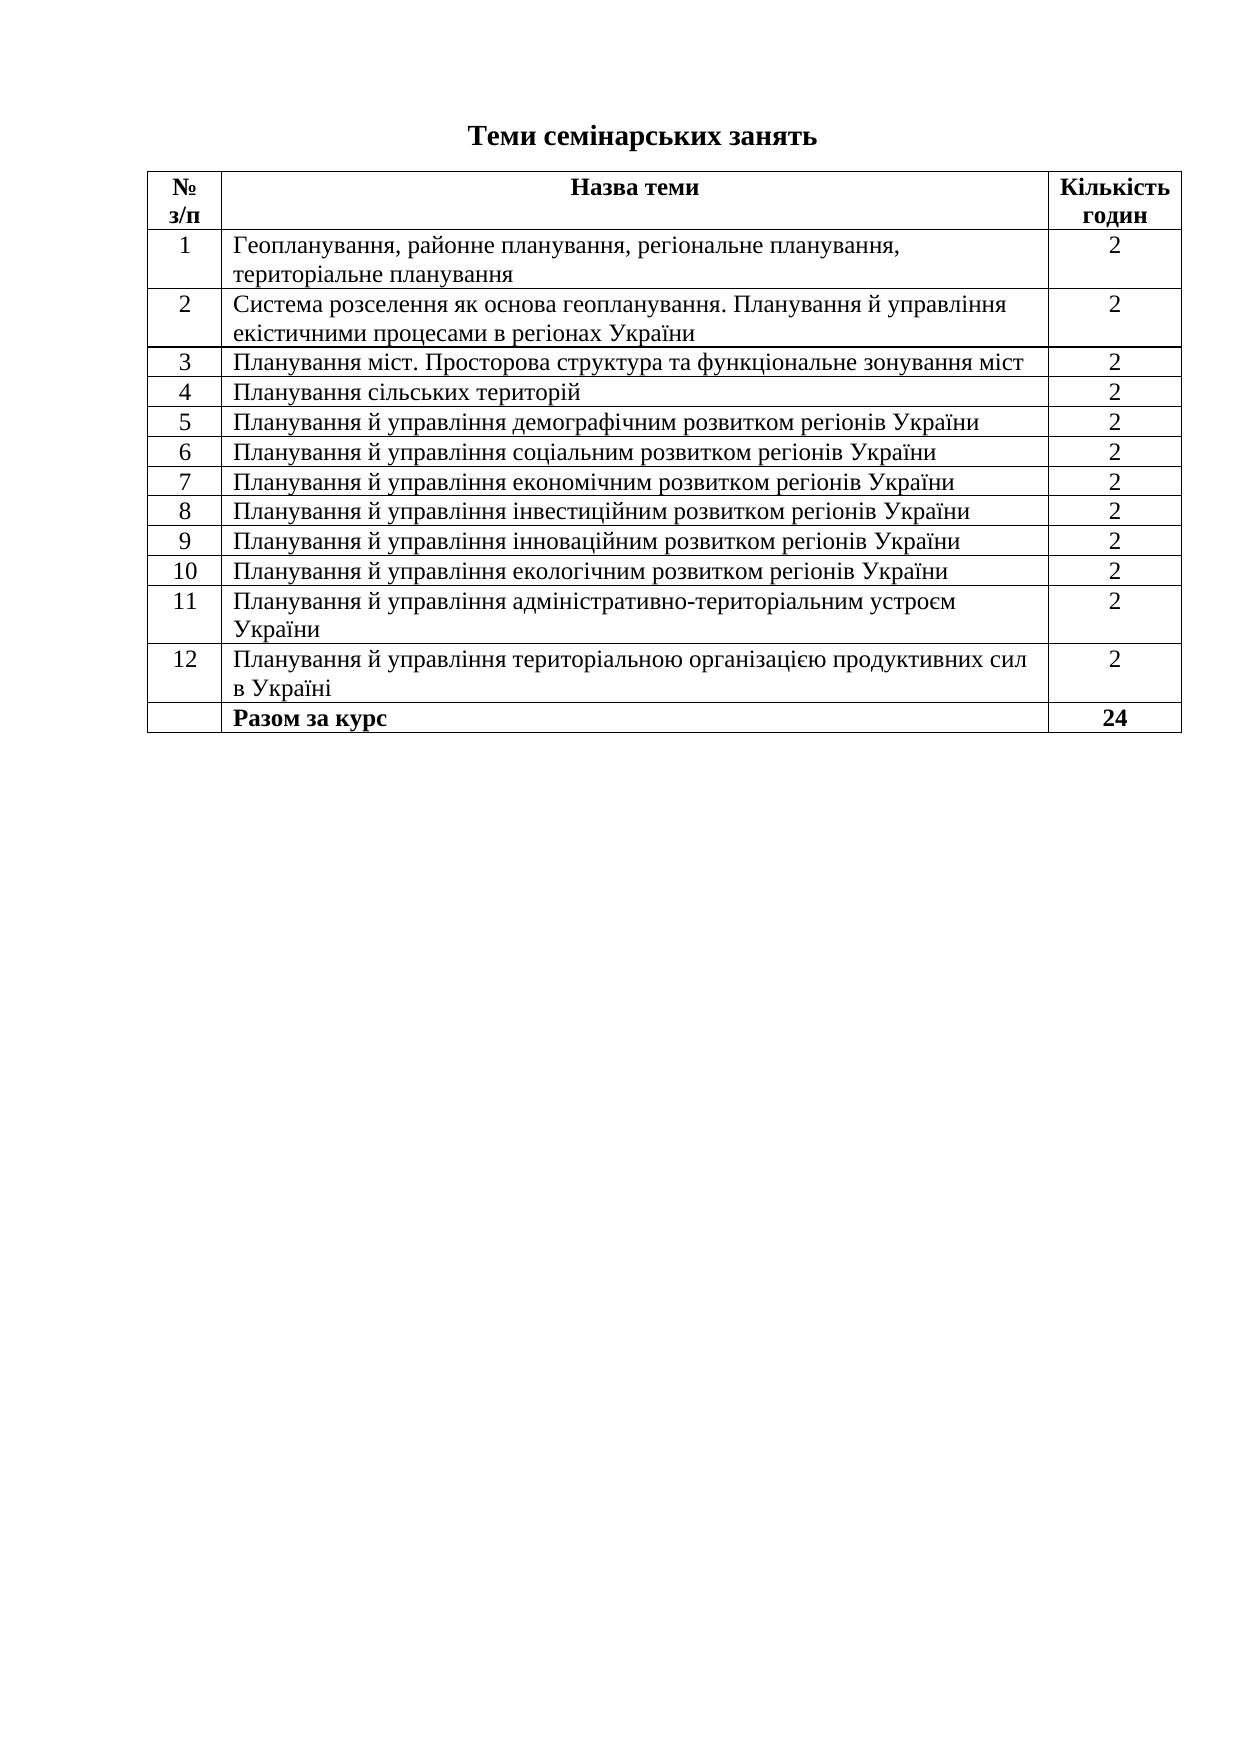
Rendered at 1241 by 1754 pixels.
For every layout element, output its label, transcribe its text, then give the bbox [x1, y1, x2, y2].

table_cell 4 [148, 377, 221, 406]
table_cell 2 [1049, 526, 1181, 555]
table_cell 2 [148, 289, 221, 346]
table_cell Планування й управління економічним розвитком регіонів України [222, 467, 1048, 495]
table_cell Планування й управління інноваційним розвитком регіонів України [222, 526, 1048, 555]
table_cell 2 [1049, 496, 1181, 525]
table_cell Планування міст. Просторова структура та функціональне зонування міст [222, 348, 1048, 376]
table_cell 3 [148, 348, 221, 376]
table_cell [148, 703, 221, 732]
table_cell 24 [1049, 703, 1181, 732]
table_header № з/п [148, 172, 221, 229]
table_cell Система розселення як основа геопланування. Планування й управління екістичними процесами в регіонах України [222, 289, 1048, 346]
table_cell 2 [1049, 230, 1181, 288]
text Теми семінарських занять [133, 118, 1152, 152]
table_cell Разом за курс [222, 703, 1048, 732]
table_cell 9 [148, 526, 221, 555]
table_cell Геопланування, районне планування, регіональне планування, територіальне планування [222, 230, 1048, 288]
table_header Кількість годин [1049, 172, 1181, 229]
table_cell 2 [1049, 556, 1181, 585]
table_header Назва теми [222, 172, 1048, 229]
table_cell 1 [148, 230, 221, 288]
table_cell 2 [1049, 586, 1181, 643]
table_cell 11 [148, 586, 221, 643]
table_cell 2 [1049, 407, 1181, 436]
table_cell Планування й управління інвестиційним розвитком регіонів України [222, 496, 1048, 525]
table_cell Планування й управління адміністративно-територіальним устроєм України [222, 586, 1048, 643]
table_cell 5 [148, 407, 221, 436]
table_cell 2 [1049, 289, 1181, 346]
table_cell 6 [148, 437, 221, 466]
table_cell Планування й управління територіальною організацією продуктивних сил в Україні [222, 644, 1048, 702]
table_cell Планування й управління екологічним розвитком регіонів України [222, 556, 1048, 585]
table_cell 12 [148, 644, 221, 702]
table_cell Планування й управління соціальним розвитком регіонів України [222, 437, 1048, 466]
table_cell 2 [1049, 467, 1181, 495]
table_cell 2 [1049, 348, 1181, 376]
table_cell 7 [148, 467, 221, 495]
table_cell 8 [148, 496, 221, 525]
table_cell 2 [1049, 437, 1181, 466]
table_cell 10 [148, 556, 221, 585]
table_cell Планування сільських територій [222, 377, 1048, 406]
table_cell 2 [1049, 377, 1181, 406]
table_cell 2 [1049, 644, 1181, 702]
table_cell Планування й управління демографічним розвитком регіонів України [222, 407, 1048, 436]
